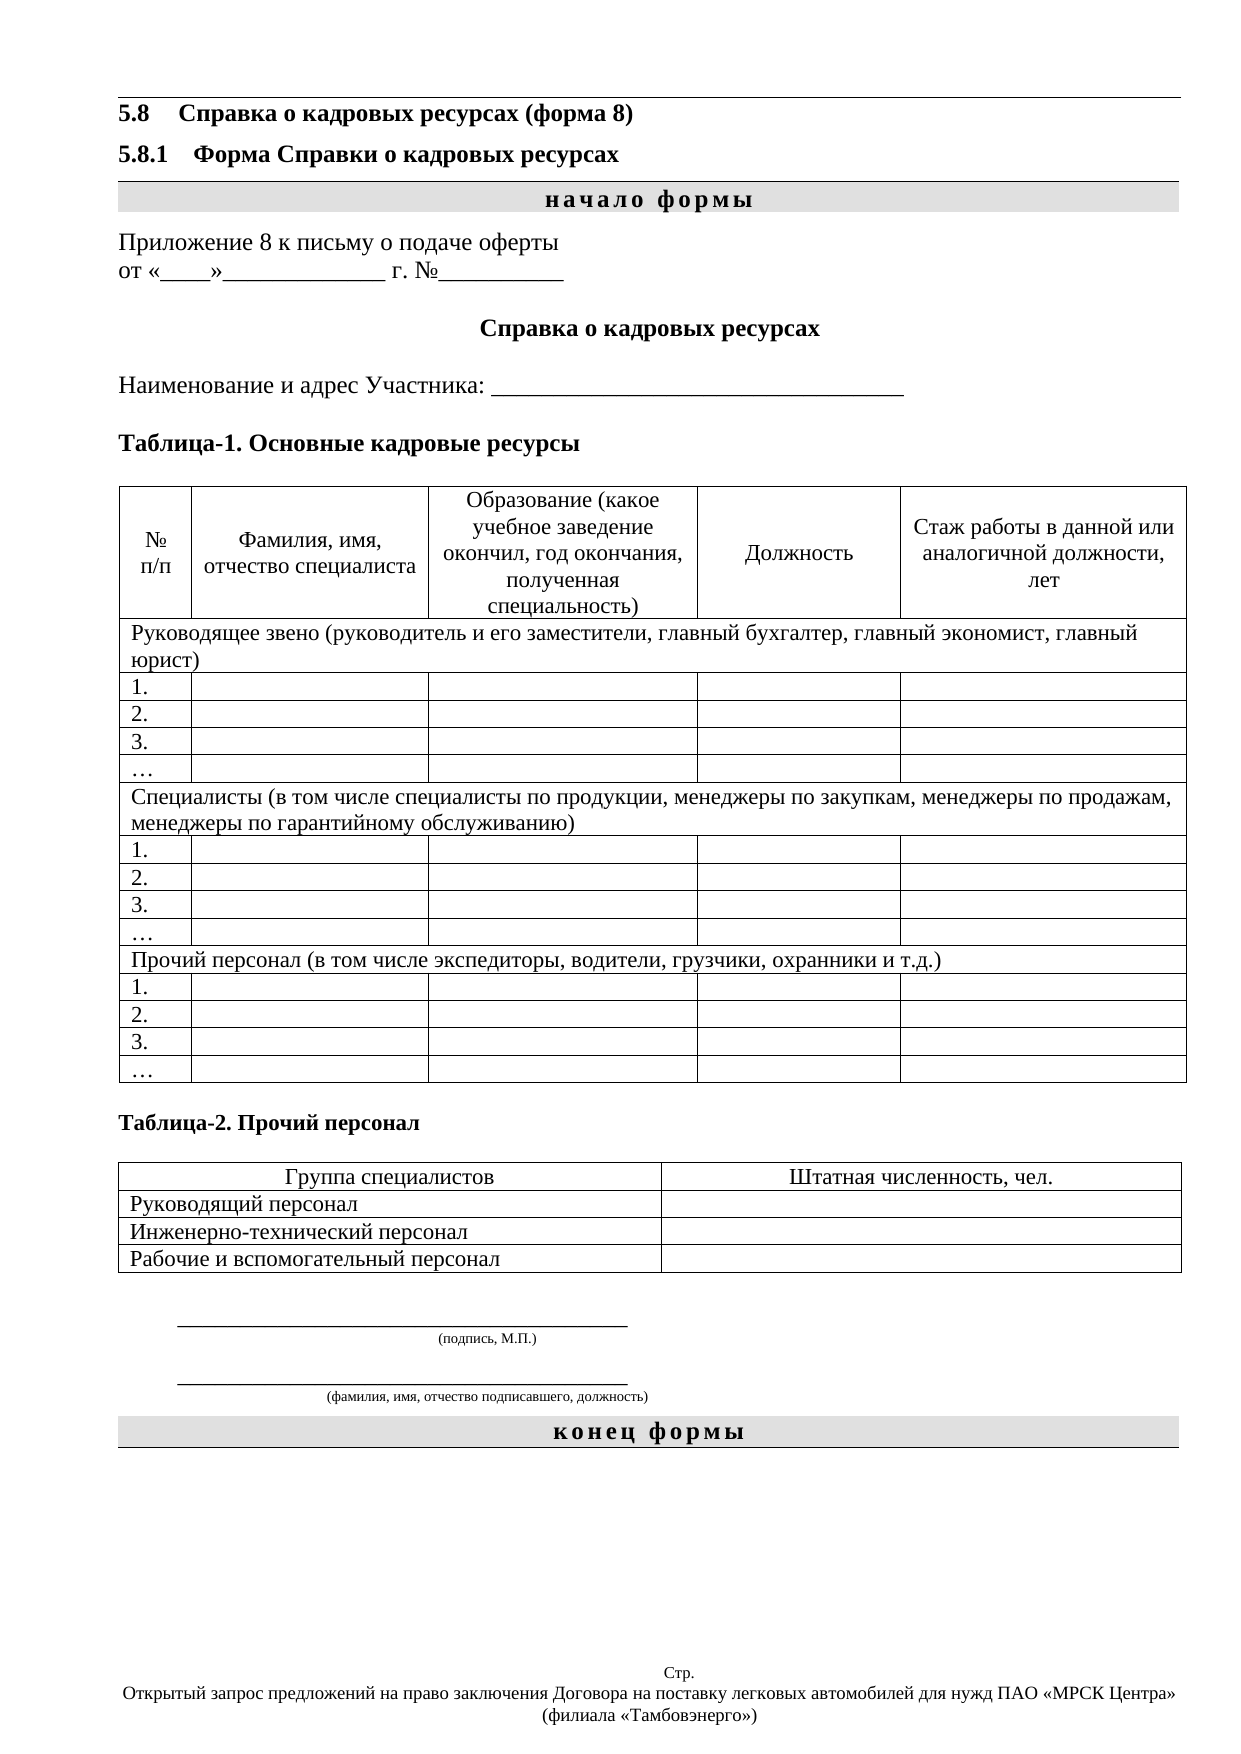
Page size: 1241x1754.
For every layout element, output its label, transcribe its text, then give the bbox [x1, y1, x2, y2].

table_cell [662, 1218, 1181, 1244]
table_cell [698, 673, 900, 699]
text Наименование и адрес Участника: _________________________________ [118, 371, 1181, 399]
table_cell [901, 1056, 1186, 1082]
table_cell [192, 1028, 428, 1054]
table_cell [192, 864, 428, 890]
table_cell [120, 836, 191, 863]
table_cell [901, 919, 1186, 945]
table_cell [698, 836, 900, 863]
table_header Фамилия, имя, отчество специалиста [192, 487, 428, 618]
table_cell Специалисты (в том числе специалисты по продукции, менеджеры по закупкам, менеджеры по продажам, менеджеры по гарантийному обслуживанию) [120, 783, 1186, 835]
text Справка о кадровых ресурсах [118, 313, 1181, 342]
table_cell [698, 974, 900, 1000]
table_cell [698, 891, 900, 918]
table_cell [429, 1056, 697, 1082]
text конец формы [118, 1416, 1179, 1447]
table_cell [120, 673, 191, 699]
table_cell [192, 891, 428, 918]
table_header Стаж работы в данной или аналогичной должности, лет [901, 487, 1186, 618]
table_cell [120, 864, 191, 890]
table_cell [120, 1001, 191, 1027]
text Таблица-1. Основные кадровые ресурсы [118, 428, 1181, 457]
table_cell [662, 1245, 1181, 1272]
table_cell [192, 1056, 428, 1082]
table_cell [698, 919, 900, 945]
table_header Должность [698, 487, 900, 618]
table_cell [901, 701, 1186, 727]
table_cell [901, 755, 1186, 782]
table_header Группа специалистов [119, 1163, 661, 1189]
table_cell [698, 728, 900, 754]
table_cell [698, 1056, 900, 1082]
table_cell … [120, 919, 191, 945]
table_cell Руководящее звено (руководитель и его заместители, главный бухгалтер, главный экономист, главный юрист) [120, 619, 1186, 672]
table_cell [429, 701, 697, 727]
table_cell [429, 1028, 697, 1054]
table_cell Рабочие и вспомогательный персонал [119, 1245, 661, 1272]
table_cell [698, 701, 900, 727]
text ____________________________________ [118, 1301, 1181, 1330]
text (фамилия, имя, отчество подписавшего, должность) [118, 1388, 797, 1416]
table_cell … [120, 755, 191, 782]
table_cell [429, 891, 697, 918]
table_cell [120, 974, 191, 1000]
text ____________________________________ [118, 1359, 1181, 1388]
text начало формы [118, 182, 1179, 212]
table_cell [901, 864, 1186, 890]
table_cell Прочий персонал (в том числе экспедиторы, водители, грузчики, охранники и т.д.) [120, 946, 1186, 972]
table_cell [120, 1028, 191, 1054]
table_cell [901, 836, 1186, 863]
table_cell [698, 1028, 900, 1054]
table_cell [192, 701, 428, 727]
table_cell [429, 919, 697, 945]
table_cell [192, 974, 428, 1000]
table_cell [120, 728, 191, 754]
table_cell [662, 1191, 1181, 1217]
text Приложение 8 к письму о подаче оферты от «____»_____________ г. №__________ [118, 227, 1181, 284]
table_cell [429, 755, 697, 782]
text Таблица-2. Прочий персонал [118, 1109, 1181, 1136]
table_cell [901, 974, 1186, 1000]
table_cell [192, 755, 428, 782]
table_cell [901, 728, 1186, 754]
table_cell [429, 836, 697, 863]
table_cell … [120, 1056, 191, 1082]
table_cell Руководящий персонал [119, 1191, 661, 1217]
table_header Образование (какое учебное заведение окончил, год окончания, полученная специальность) [429, 487, 697, 618]
table_cell [901, 1028, 1186, 1054]
table_cell [120, 701, 191, 727]
table_cell [901, 1001, 1186, 1027]
table_cell [429, 673, 697, 699]
table_header Штатная численность, чел. [662, 1163, 1181, 1189]
subtitle Форма Справки о кадровых ресурсах [118, 139, 1181, 168]
table_cell Инженерно-технический персонал [119, 1218, 661, 1244]
table_cell [901, 673, 1186, 699]
table_cell [698, 864, 900, 890]
table_cell [192, 728, 428, 754]
table_cell [120, 891, 191, 918]
table_cell [192, 1001, 428, 1027]
table_cell [698, 1001, 900, 1027]
table_cell [192, 673, 428, 699]
table_cell [192, 919, 428, 945]
table_header № п/п [120, 487, 191, 618]
table_cell [429, 1001, 697, 1027]
table_cell [429, 974, 697, 1000]
table_cell [192, 836, 428, 863]
table_cell [429, 864, 697, 890]
table_cell [901, 891, 1186, 918]
table_cell [698, 755, 900, 782]
subtitle Справка о кадровых ресурсах (форма 8) [118, 98, 1181, 127]
text (подпись, М.П.) [118, 1330, 797, 1359]
table_cell [429, 728, 697, 754]
